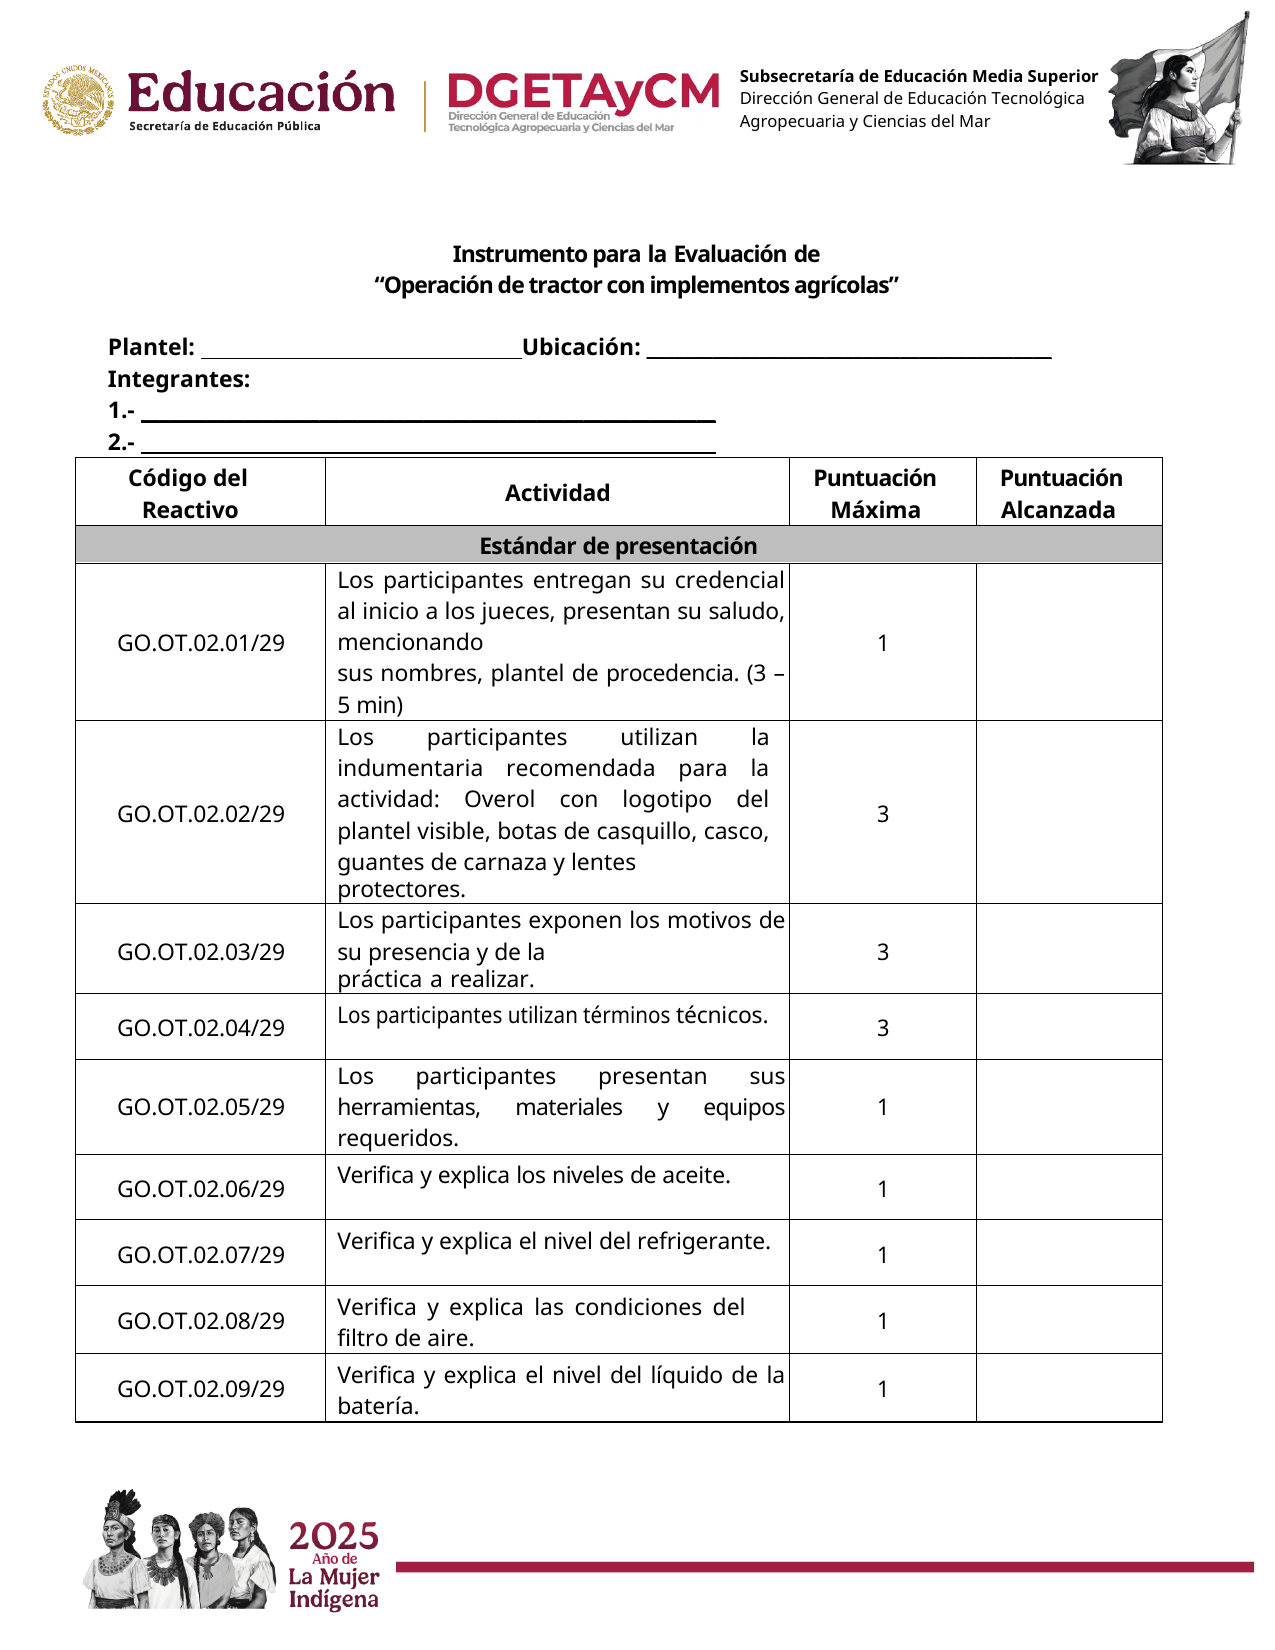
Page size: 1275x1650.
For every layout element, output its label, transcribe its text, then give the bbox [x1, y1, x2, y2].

table_cell 3 [790, 994, 976, 1059]
table_cell 3 [790, 721, 976, 903]
table_cell 1 [790, 564, 976, 720]
table_cell GO.OT.02.09/29 [76, 1354, 325, 1421]
table_header Puntuación Máxima [790, 458, 976, 525]
table_cell GO.OT.02.07/29 [76, 1220, 325, 1285]
table_cell Verifica y explica el nivel del refrigerante. [326, 1220, 789, 1285]
table_cell GO.OT.02.05/29 [76, 1060, 325, 1153]
table_cell GO.OT.02.02/29 [76, 721, 325, 903]
text 1.- _____________________________________________________________ [108, 394, 1162, 426]
table_cell Los participantes entregan su credencial al inicio a los jueces, presentan su saludo, mencionando sus nombres, plantel de procedencia. (3 – 5 min) [326, 564, 789, 720]
picture [2, 0, 1275, 1650]
table_cell Los participantes utilizan términos técnicos. [326, 994, 789, 1059]
text Plantel: Ubicación: ___________________________________________ [108, 331, 1162, 362]
table_cell Los participantes utilizan la indumentaria recomendada para la actividad: Overol con logotipo del plantel visible, botas de casquillo, casco, guantes de carnaza y lentes protectores. [326, 721, 789, 903]
table_cell [977, 564, 1162, 720]
table_cell Verifica y explica el nivel del líquido de la batería. [326, 1354, 789, 1421]
table_cell [977, 1220, 1162, 1285]
table_cell GO.OT.02.03/29 [76, 904, 325, 993]
table_cell GO.OT.02.01/29 [76, 564, 325, 720]
table_cell Verifica y explica las condiciones del filtro de aire. [326, 1286, 789, 1353]
table_cell Los participantes exponen los motivos de su presencia y de la práctica a realizar. [326, 904, 789, 993]
table_cell 3 [790, 904, 976, 993]
table_cell 1 [790, 1155, 976, 1219]
table_cell [977, 904, 1162, 993]
table_cell 1 [790, 1286, 976, 1353]
table_cell [977, 1354, 1162, 1421]
table_cell GO.OT.02.04/29 [76, 994, 325, 1059]
text 2.- _____________________________________________________________ [75, 426, 1162, 457]
table_cell GO.OT.02.08/29 [76, 1286, 325, 1353]
table_cell [977, 1286, 1162, 1353]
table_cell Estándar de presentación [76, 526, 1162, 562]
table_header Código del Reactivo [76, 458, 325, 525]
table_cell 1 [790, 1220, 976, 1285]
table_cell [977, 721, 1162, 903]
text “Operación de tractor con implementos agrícolas” [112, 269, 1162, 300]
table_cell [977, 1060, 1162, 1153]
table_cell [977, 1155, 1162, 1219]
table_cell GO.OT.02.06/29 [76, 1155, 325, 1219]
table_cell 1 [790, 1060, 976, 1153]
table_cell Los participantes presentan sus herramientas, materiales y equipos requeridos. [326, 1060, 789, 1153]
table_header Puntuación Alcanzada [977, 458, 1162, 525]
text Integrantes: [108, 363, 1162, 394]
table_cell Verifica y explica los niveles de aceite. [326, 1155, 789, 1219]
text Instrumento para la Evaluación de [112, 237, 1162, 269]
table_cell 1 [790, 1354, 976, 1421]
table_header Actividad [326, 458, 789, 525]
table_cell [977, 994, 1162, 1059]
